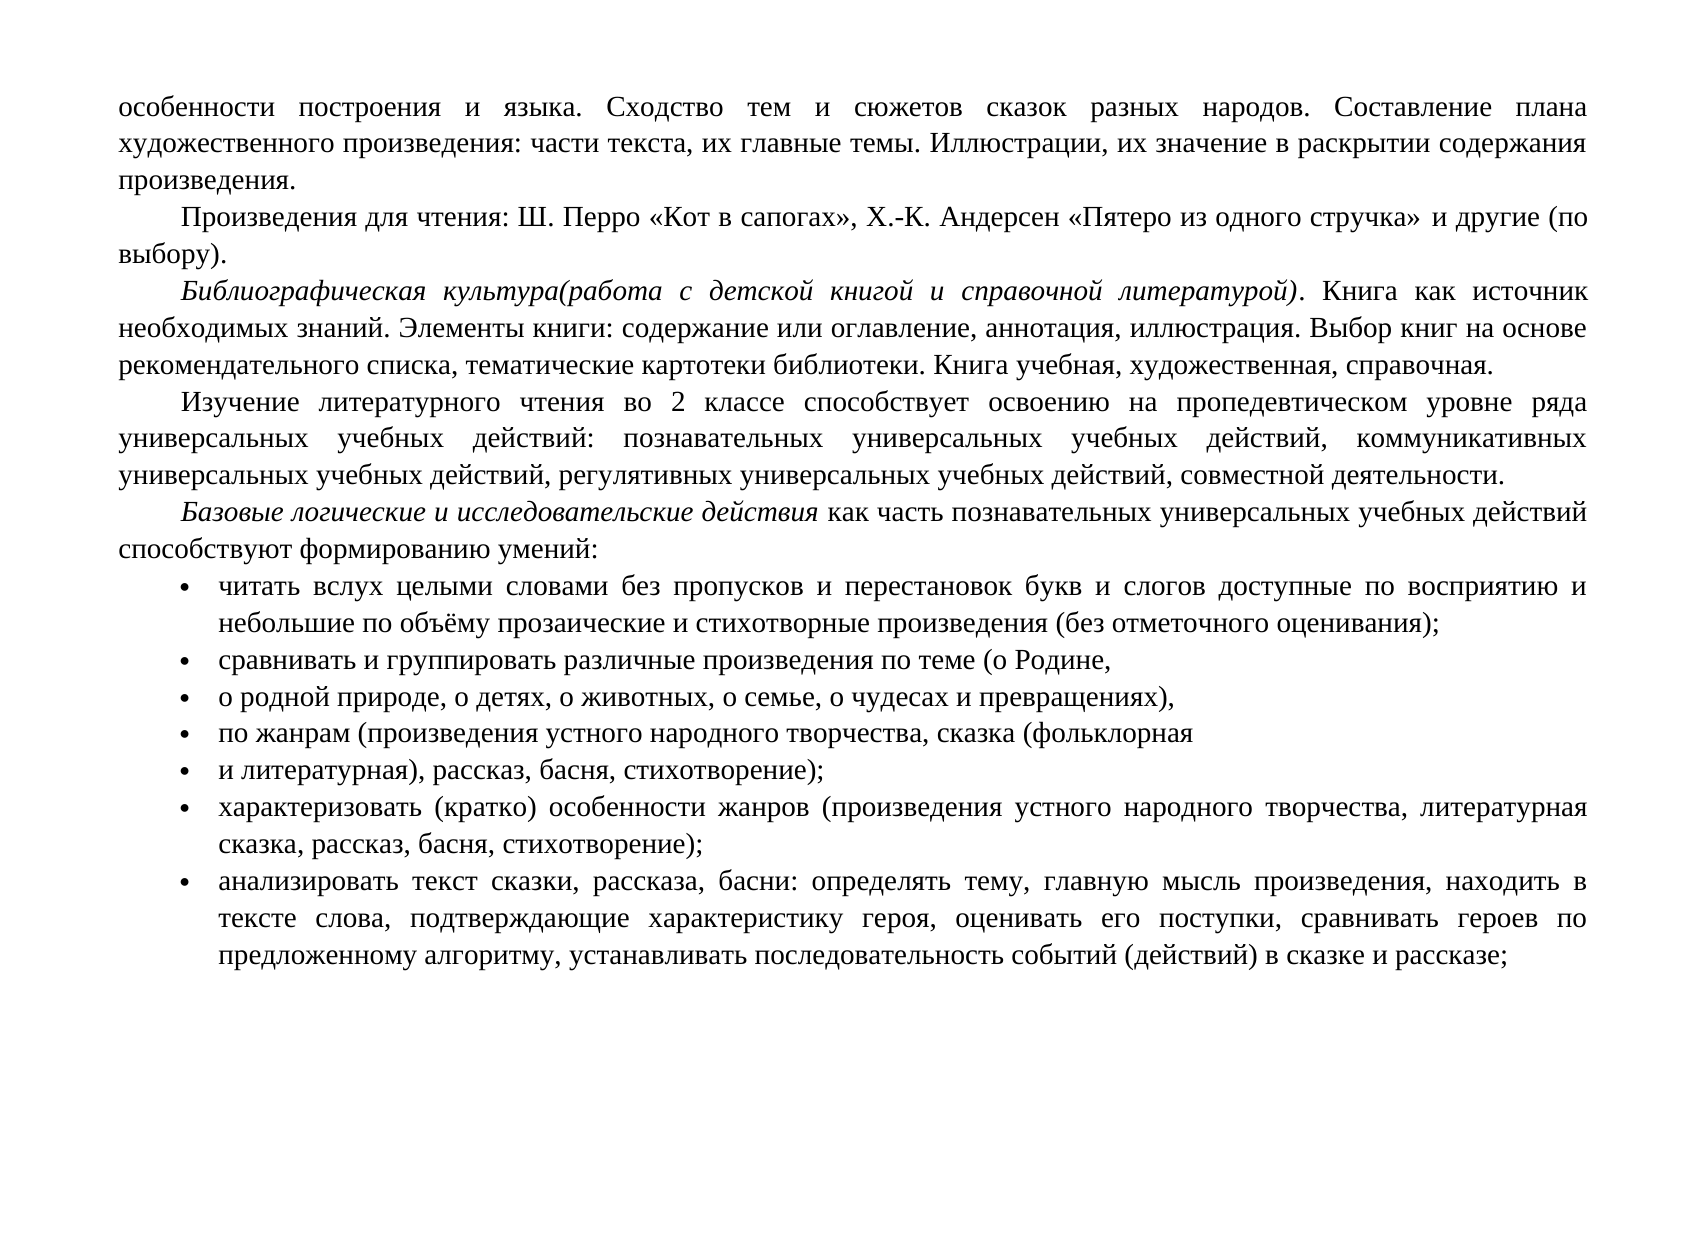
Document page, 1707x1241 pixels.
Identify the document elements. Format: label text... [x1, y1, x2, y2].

list характеризовать (кратко) особенности жанров (произведения устного народного творчества, литературная сказка, рассказ, басня, стихотворение); [181, 789, 1588, 860]
text Базовые логические и исследовательские действия как часть познавательных универсальных учебных действий способствуют формированию умений: [118, 494, 1588, 565]
list и литературная), рассказ, басня, стихотворение); [181, 752, 1588, 786]
list по жанрам (произведения устного народного творчества, сказка (фольклорная [181, 716, 1588, 749]
text Произведения для чтения: Ш. Перро «Кот в сапогах», Х.-К. Андерсен «Пятеро из одного стручка» и другие (по выбору). [118, 199, 1588, 270]
list о родной природе, о детях, о животных, о семье, о чудесах и превращениях), [181, 679, 1588, 712]
list читать вслух целыми словами без пропусков и перестановок букв и слогов доступные по восприятию и небольшие по объёму прозаические и стихотворные произведения (без отметочного оценивания); [181, 568, 1588, 638]
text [118, 89, 1588, 196]
text Изучение литературного чтения во 2 классе способствует освоению на пропедевтическом уровне ряда универсальных учебных действий: познавательных универсальных учебных действий, коммуникативных универсальных учебных действий, регулятивных универсальных учебных действий, совместной деятельности. [118, 384, 1588, 491]
list анализировать текст сказки, рассказа, басни: определять тему, главную мысль произведения, находить в тексте слова, подтверждающие характеристику героя, оценивать его поступки, сравнивать героев по предложенному алгоритму, устанавливать последовательность событий (действий) в сказке и рассказе; [181, 863, 1588, 970]
list сравнивать и группировать различные произведения по теме (о Родине, [181, 642, 1588, 675]
text Библиографическая культура(работа с детской книгой и справочной литературой). Книга как источник необходимых знаний. Элементы книги: содержание или оглавление, аннотация, иллюстрация. Выбор книг на основе рекомендательного списка, тематические картотеки библиотеки. Книга учебная, художественная, справочная. [118, 273, 1588, 380]
